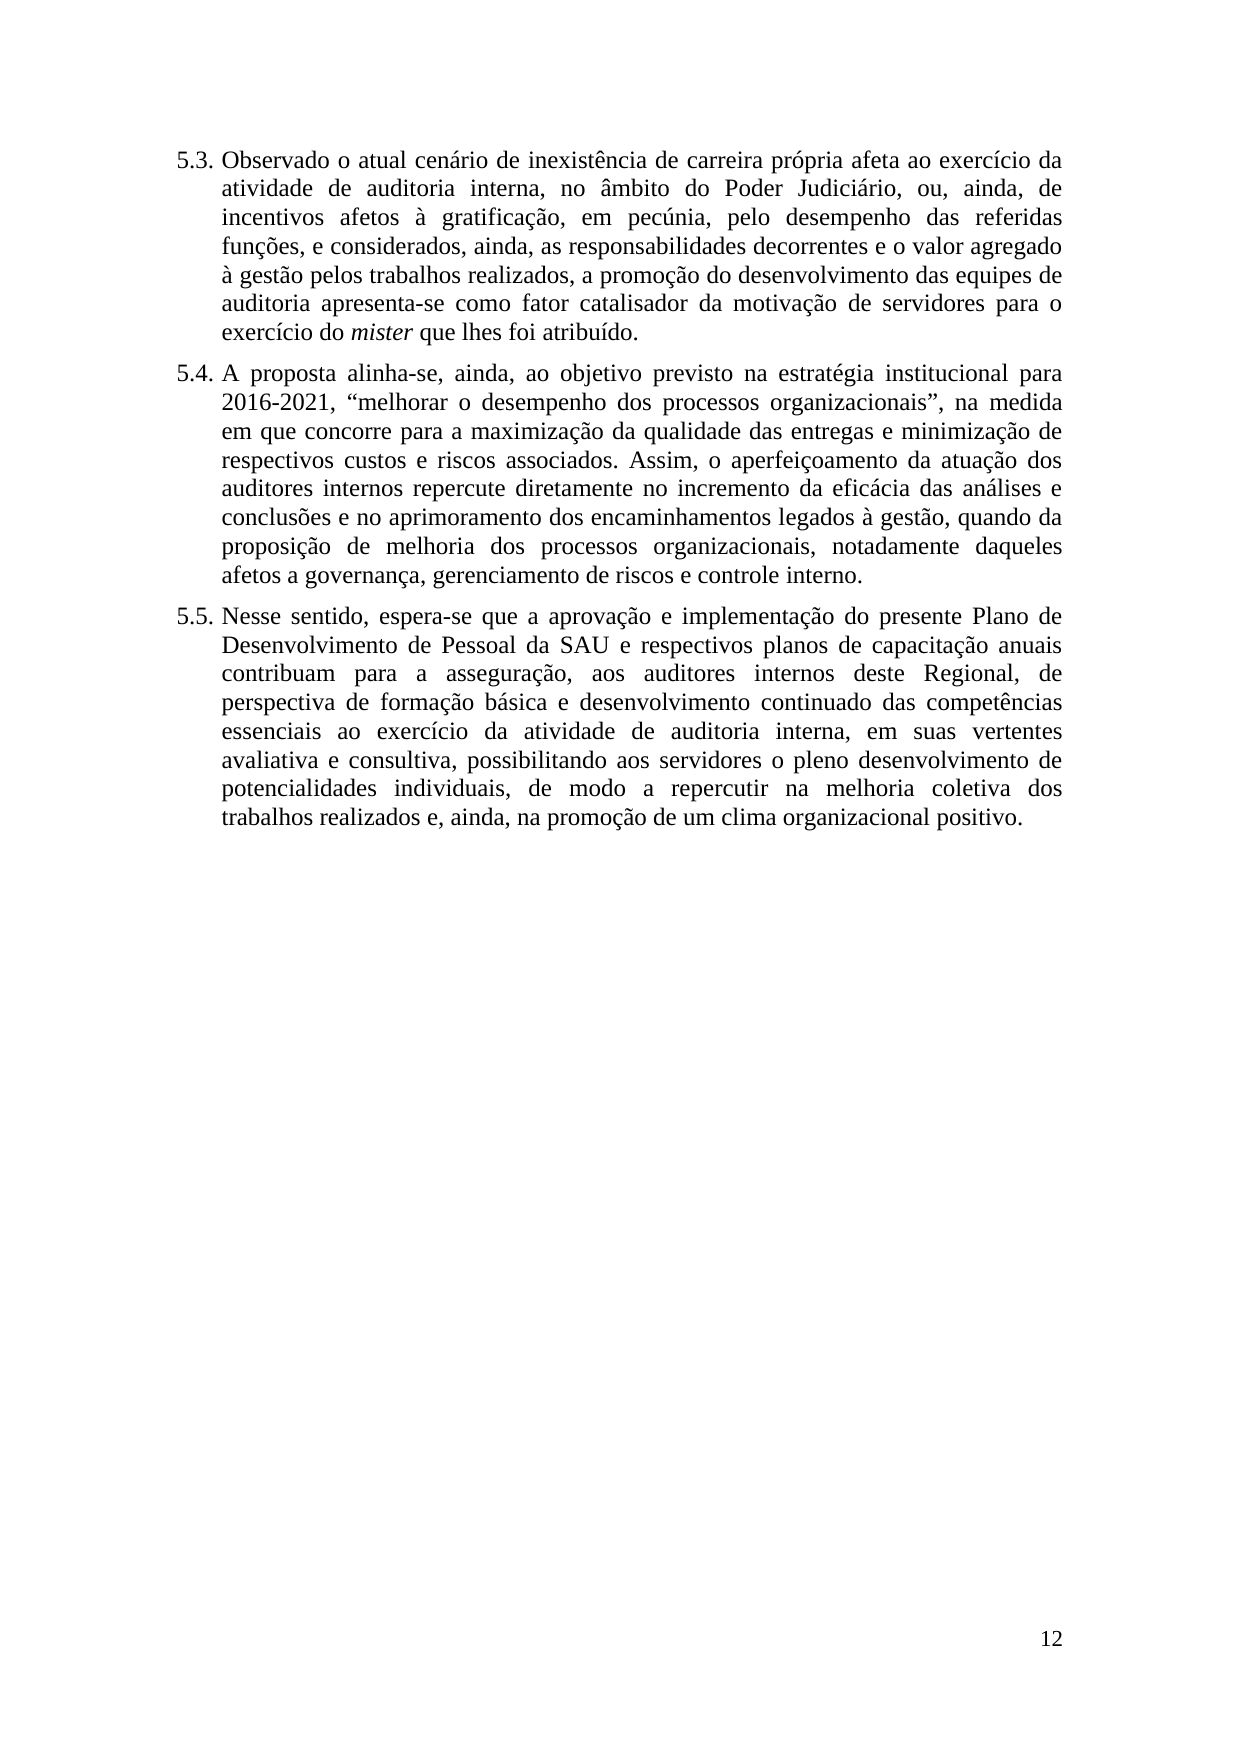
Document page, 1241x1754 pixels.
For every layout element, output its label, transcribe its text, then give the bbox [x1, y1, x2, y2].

list A proposta alinha-se, ainda, ao objetivo previsto na estratégia institucional para 2016-2021, “melhorar o desempenho dos processos organizacionais”, na medida em que concorre para a maximização da qualidade das entregas e minimização de respectivos custos e riscos associados. Assim, o aperfeiçoamento da atuação dos auditores internos repercute diretamente no incremento da eficácia das análises e conclusões e no aprimoramento dos encaminhamentos legados à gestão, quando da proposição de melhoria dos processos organizacionais, notadamente daqueles afetos a governança, gerenciamento de riscos e controle interno. [176, 358, 1063, 588]
list Nesse sentido, espera-se que a aprovação e implementação do presente Plano de Desenvolvimento de Pessoal da SAU e respectivos planos de capacitação anuais contribuam para a asseguração, aos auditores internos deste Regional, de perspectiva de formação básica e desenvolvimento continuado das competências essenciais ao exercício da atividade de auditoria interna, em suas vertentes avaliativa e consultiva, possibilitando aos servidores o pleno desenvolvimento de potencialidades individuais, de modo a repercutir na melhoria coletiva dos trabalhos realizados e, ainda, na promoção de um clima organizacional positivo. [176, 601, 1063, 831]
list Observado o atual cenário de inexistência de carreira própria afeta ao exercício da atividade de auditoria interna, no âmbito do Poder Judiciário, ou, ainda, de incentivos afetos à gratificação, em pecúnia, pelo desempenho das referidas funções, e considerados, ainda, as responsabilidades decorrentes e o valor agregado à gestão pelos trabalhos realizados, a promoção do desenvolvimento das equipes de auditoria apresenta-se como fator catalisador da motivação de servidores para o exercício do mister que lhes foi atribuído. [176, 145, 1063, 346]
